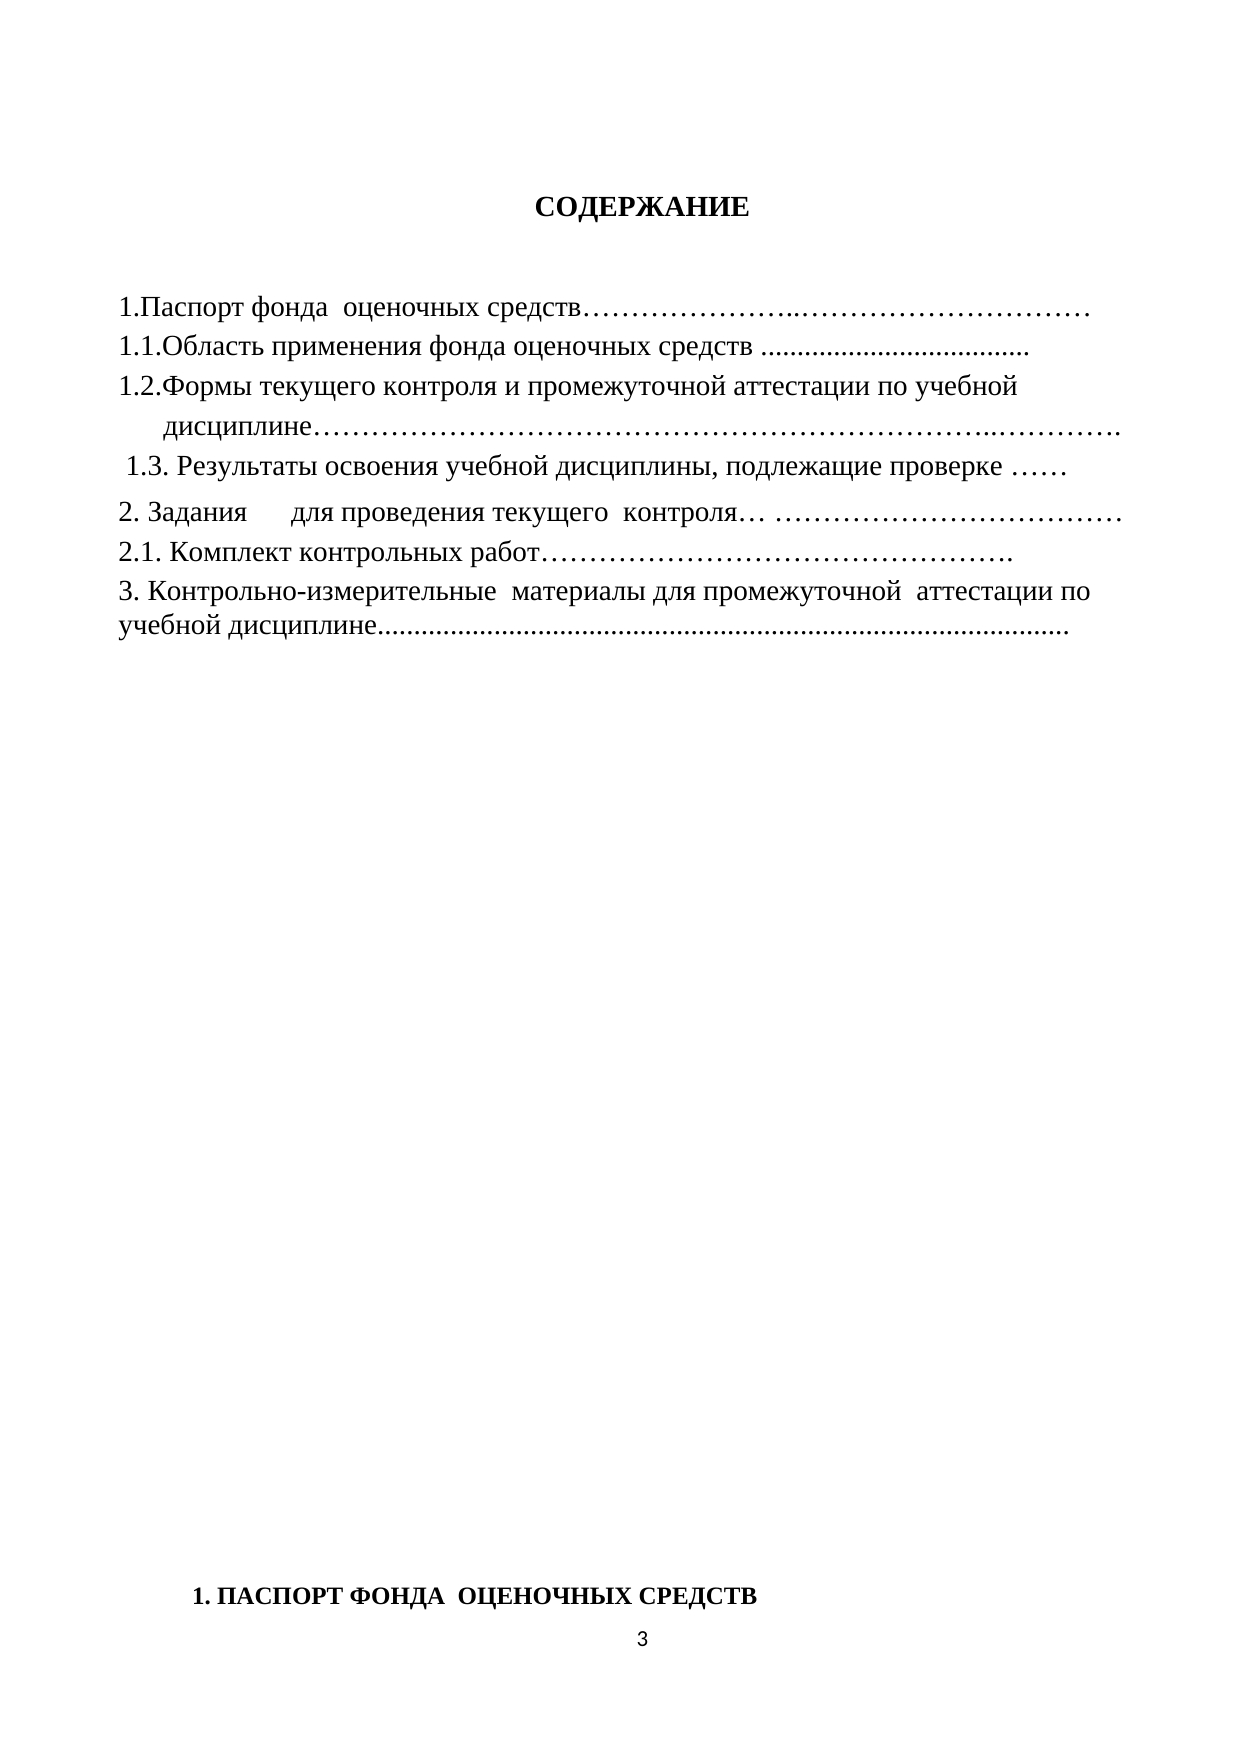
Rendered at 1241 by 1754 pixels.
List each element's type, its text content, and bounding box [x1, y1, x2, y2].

subtitle дисциплине……………………………………………………………..…………. [118, 408, 1166, 442]
subtitle 2. Задания для проведения текущего контроля… ……………………………… [118, 494, 1166, 527]
subtitle 3. Контрольно-измерительные материалы для промежуточной аттестации по учебной дисциплине............................................................................................... [118, 573, 1166, 641]
text 1. ПАСПОРТ ФОНДА ОЦЕНОЧНЫХ СРЕДСТВ [118, 1581, 1166, 1610]
text 1.3. Результаты освоения учебной дисциплины, подлежащие проверке …… [118, 448, 1166, 481]
subtitle 1.Паспорт фонда оценочных средств…………………..………………………… [118, 289, 1166, 322]
subtitle 2.1. Комплект контрольных работ…………………………………………. [118, 534, 1166, 567]
subtitle 1.1.Область применения фонда оценочных средств ..................................... [118, 328, 1166, 362]
text СОДЕРЖАНИЕ [118, 189, 1166, 223]
subtitle 1.2.Формы текущего контроля и промежуточной аттестации по учебной [118, 368, 1166, 402]
